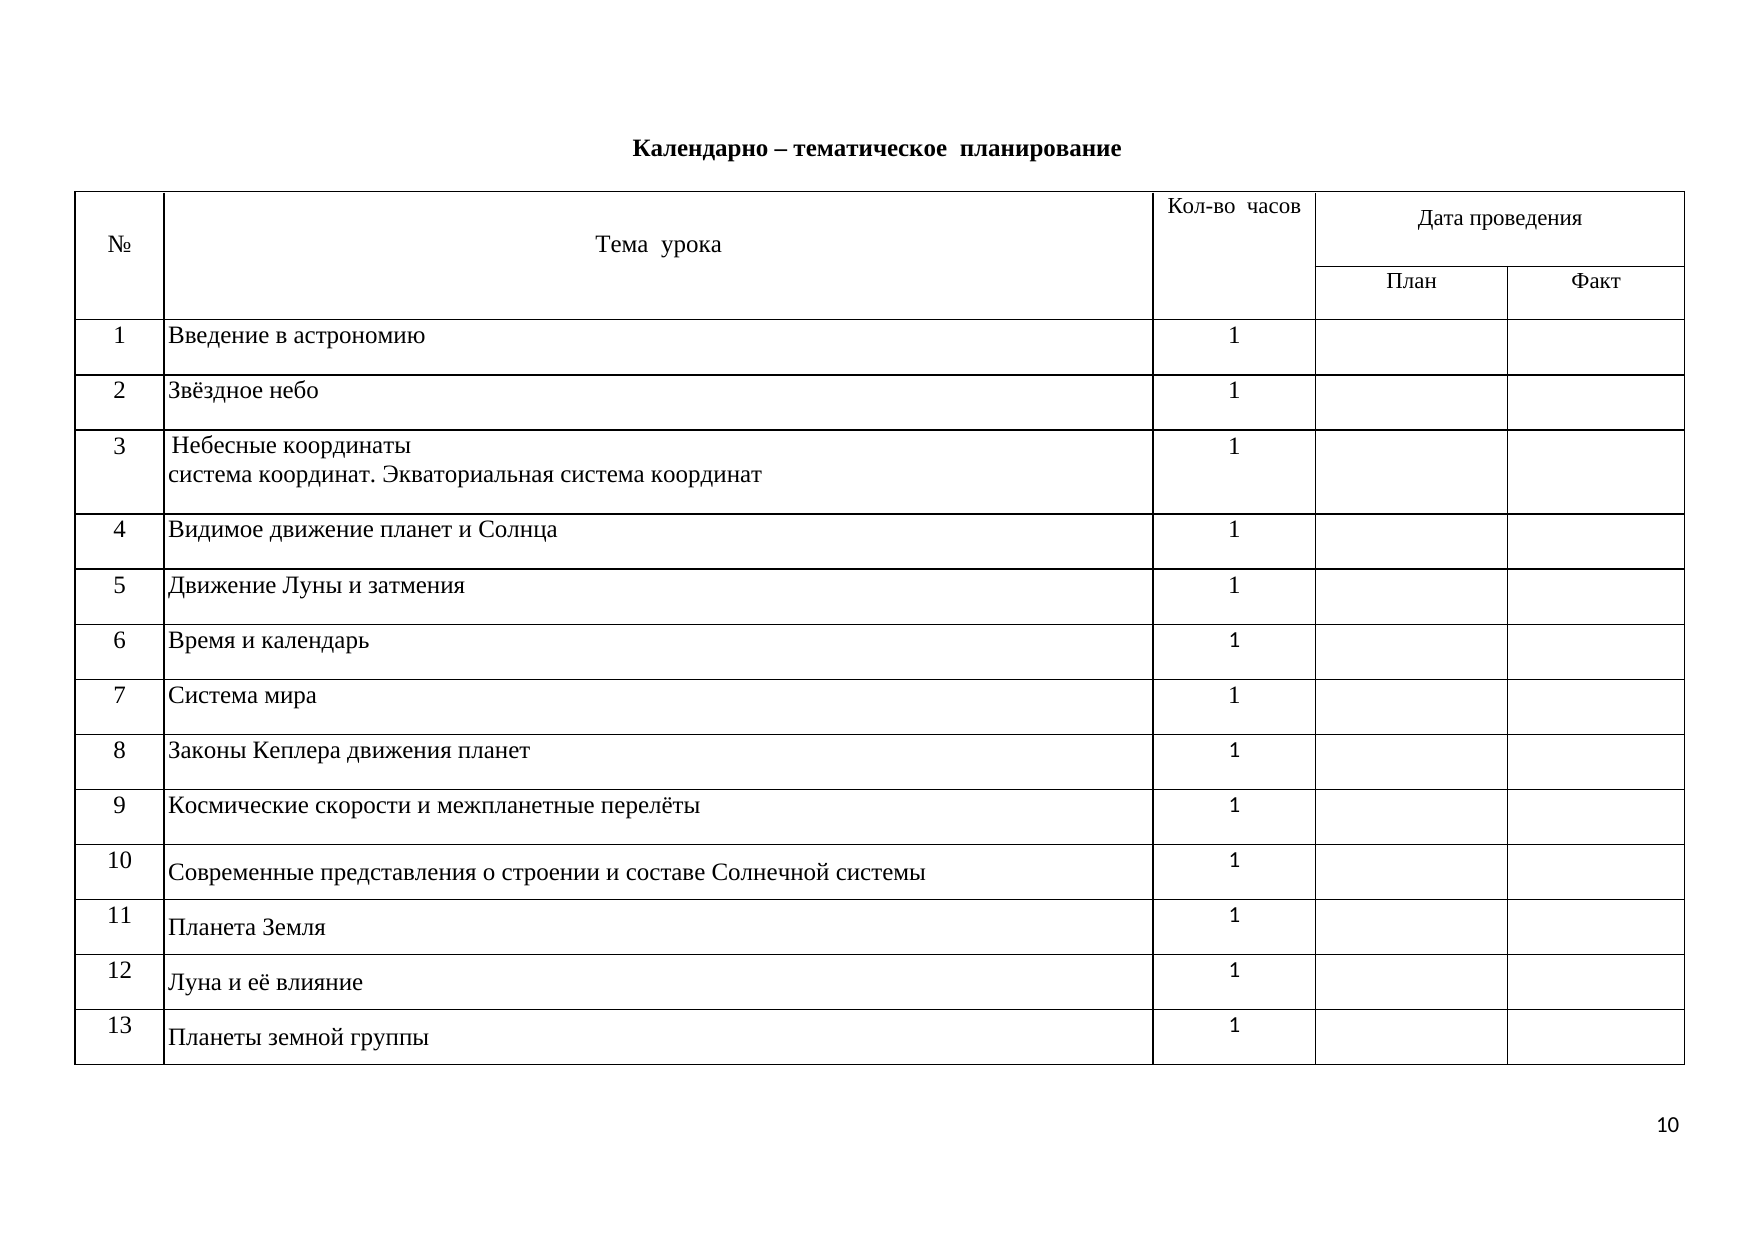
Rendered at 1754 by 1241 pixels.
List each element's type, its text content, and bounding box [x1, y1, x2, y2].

table_cell Звёздное небо [165, 376, 1152, 429]
table_cell Введение в астрономию [165, 320, 1152, 374]
table_cell Планеты земной группы [165, 1010, 1152, 1064]
table_cell [1508, 790, 1684, 844]
table_cell Космические скорости и межпланетные перелёты [165, 790, 1152, 844]
table_cell 12 [76, 955, 163, 1009]
table_cell 1 [1154, 431, 1315, 513]
table_cell 2 [76, 376, 163, 429]
text Календарно – тематическое планирование [75, 133, 1679, 162]
table_cell 9 [76, 790, 163, 844]
table_cell 8 [76, 735, 163, 789]
table_cell [1508, 680, 1684, 734]
table_cell 5 [76, 570, 163, 624]
table_cell [1508, 431, 1684, 513]
table_cell 1 [1154, 900, 1315, 954]
table_cell Видимое движение планет и Солнца [165, 515, 1152, 568]
table_cell [1508, 625, 1684, 679]
table_cell [1508, 570, 1684, 624]
table_cell [1316, 431, 1507, 513]
table_cell Небесные координаты система координат. Экваториальная система координат [165, 431, 1152, 513]
table_cell 1 [76, 320, 163, 374]
table_header № [76, 192, 164, 318]
table_cell 3 [76, 431, 163, 513]
table_cell 10 [76, 845, 163, 899]
table_cell 1 [1154, 376, 1315, 429]
table_cell [1508, 900, 1684, 954]
table_cell Система мира [165, 680, 1152, 734]
table_cell [1316, 680, 1507, 734]
table_cell Законы Кеплера движения планет [165, 735, 1152, 789]
table_cell [1508, 376, 1684, 429]
table_cell [1508, 1010, 1684, 1064]
table_cell [1508, 845, 1684, 899]
table_cell [1508, 735, 1684, 789]
table_header Тема урока [165, 192, 1153, 318]
table_cell Движение Луны и затмения [165, 570, 1152, 624]
table_cell 1 [1154, 570, 1315, 624]
table_cell [1316, 320, 1507, 374]
table_cell [1316, 735, 1507, 789]
table_cell [1508, 515, 1684, 568]
table_cell 1 [1154, 680, 1315, 734]
table_header Дата проведения [1316, 192, 1684, 266]
table_cell [1316, 625, 1507, 679]
table_cell 6 [76, 625, 163, 679]
table_cell [1316, 1010, 1507, 1064]
table_cell 1 [1154, 790, 1315, 844]
table_cell 1 [1154, 735, 1315, 789]
table_cell 1 [1154, 625, 1315, 679]
table_cell [1316, 515, 1507, 568]
table_cell [1316, 900, 1507, 954]
table_cell 7 [76, 680, 163, 734]
table_cell [1508, 320, 1684, 374]
table_cell Факт [1508, 267, 1684, 318]
table_cell [1316, 376, 1507, 429]
table_cell 11 [76, 900, 163, 954]
table_cell 1 [1154, 515, 1315, 568]
table_cell Луна и её влияние [165, 955, 1152, 1009]
table_cell Время и календарь [165, 625, 1152, 679]
table_cell 4 [76, 515, 163, 568]
table_cell 1 [1154, 1010, 1315, 1064]
table_cell Современные представления о строении и составе Солнечной системы [165, 845, 1152, 899]
table_cell [1316, 955, 1507, 1009]
table_cell [1316, 845, 1507, 899]
table_cell Планета Земля [165, 900, 1152, 954]
table_cell [1508, 955, 1684, 1009]
table_cell 13 [76, 1010, 163, 1064]
table_cell План [1316, 267, 1507, 318]
table_cell 1 [1154, 320, 1315, 374]
table_cell 1 [1154, 845, 1315, 899]
table_header Кол-во часов [1154, 192, 1315, 318]
table_cell 1 [1154, 955, 1315, 1009]
table_cell [1316, 570, 1507, 624]
table_cell [1316, 790, 1507, 844]
